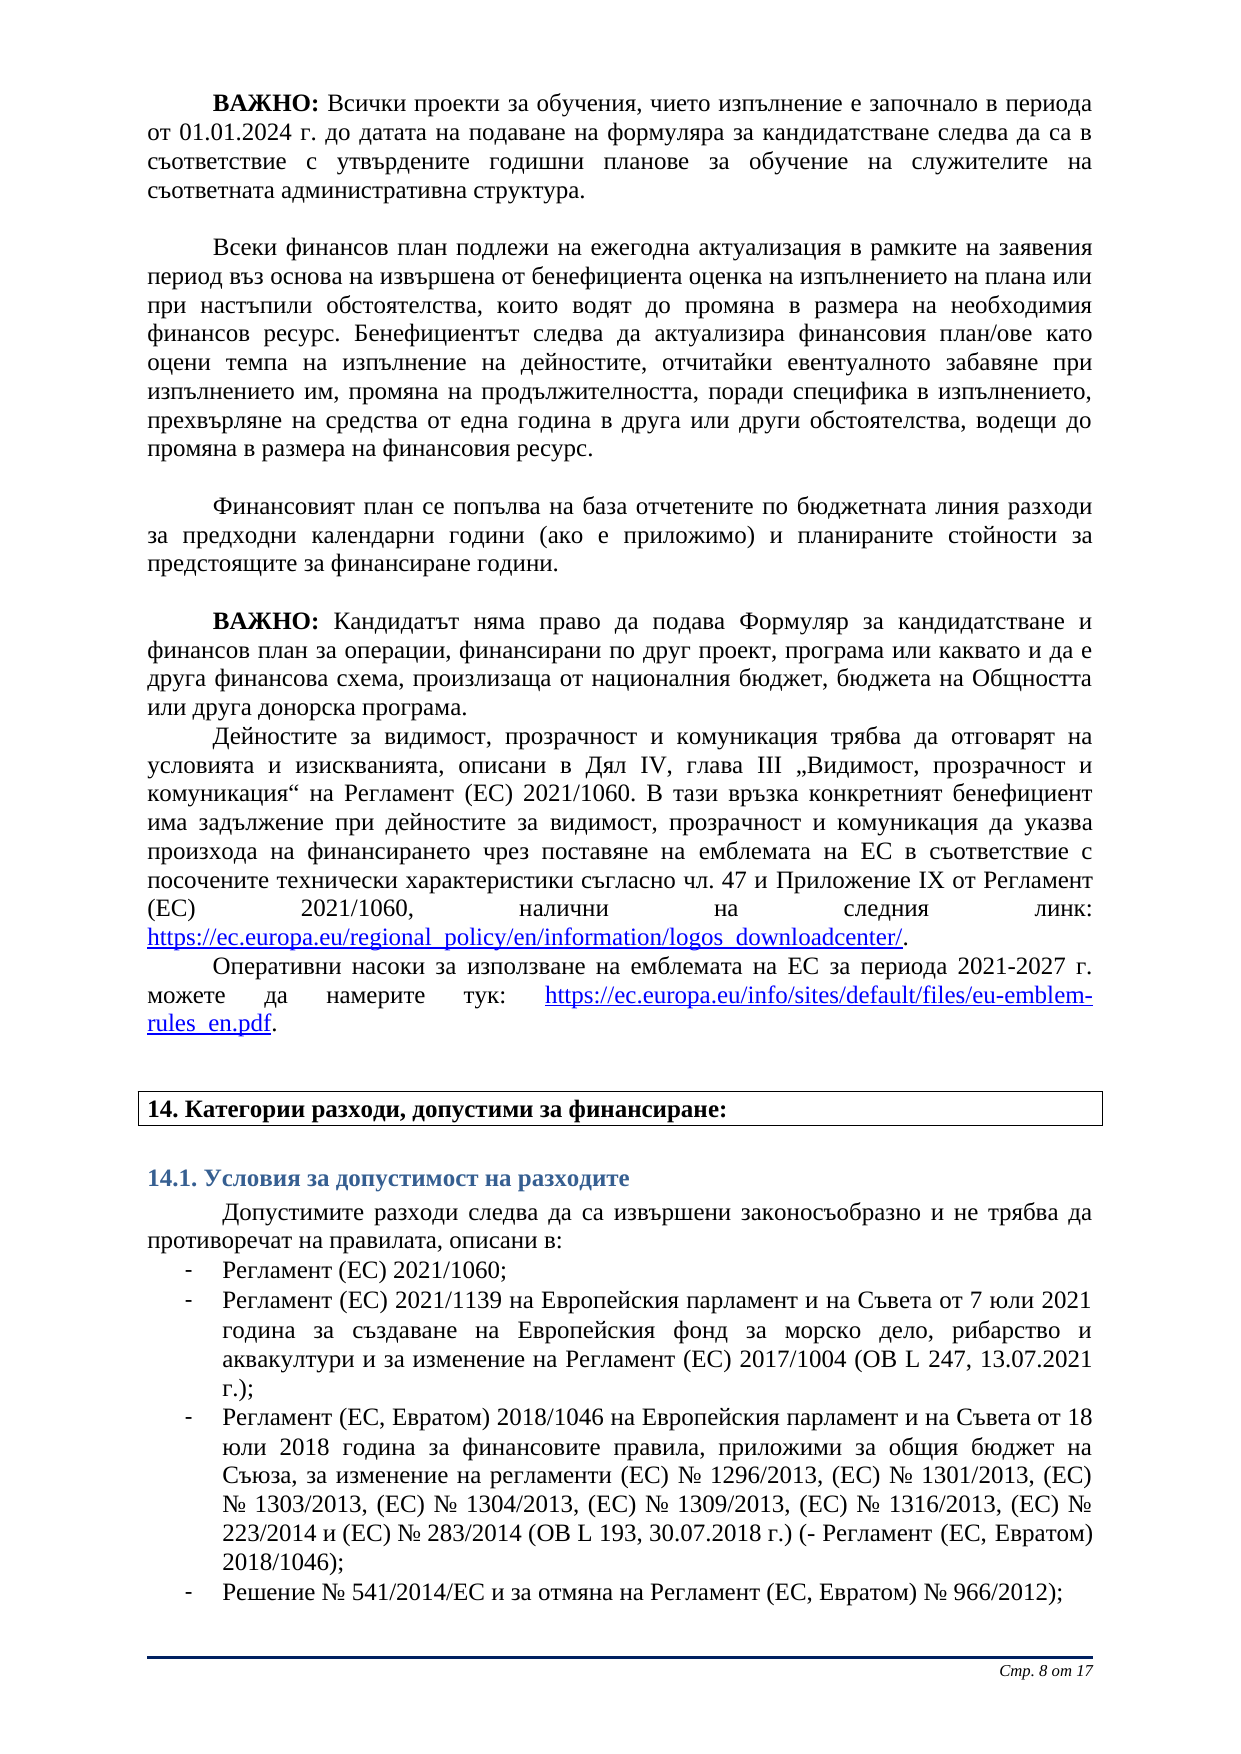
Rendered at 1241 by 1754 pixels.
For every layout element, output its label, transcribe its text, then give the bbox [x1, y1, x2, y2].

list Всеки финансов план подлежи на ежегодна актуализация в рамките на заявения период въз основа на извършена от бенефициента оценка на изпълнението на плана или при настъпили обстоятелства, които водят до промяна в размера на необходимия финансов ресурс. Бенефициентът следва да актуализира финансовия план/ове като оцени темпа на изпълнение на дейностите, отчитайки евентуалното забавяне при изпълнението им, промяна на продължителността, поради специфика в изпълнението, прехвърляне на средства от една година в друга или други обстоятелства, водещи до промяна в размера на финансовия ресурс. [147, 232, 1093, 462]
list Решение № 541/2014/ЕС и за отмяна на Регламент (ЕС, Евратом) № 966/2012); [184, 1576, 1093, 1606]
list Финансовият план се попълва на база отчетените по бюджетната линия разходи за предходни календарни години (ако е приложимо) и планираните стойности за предстоящите за финансиране години. [147, 491, 1093, 577]
list ВАЖНО: Всички проекти за обучения, чието изпълнение е започнало в периода от 01.01.2024 г. до датата на подаване на формуляра за кандидатстване следва да са в съответствие с утвърдените годишни планове за обучение на служителите на съответната административна структура. [147, 88, 1093, 203]
text Допустимите разходи следва да са извършени законосъобразно и не трябва да противоречат на правилата, описани в: [147, 1197, 1093, 1254]
list Регламент (ЕС, Евратом) 2018/1046 на Европейския парламент и на Съвета от 18 юли 2018 година за финансовите правила, приложими за общия бюджет на Съюза, за изменение на регламенти (ЕС) № 1296/2013, (ЕС) № 1301/2013, (ЕС) № 1303/2013, (ЕС) № 1304/2013, (ЕС) № 1309/2013, (ЕС) № 1316/2013, (ЕС) № 223/2014 и (ЕС) № 283/2014 (OB L 193, 30.07.2018 г.) (- Регламент (ЕС, Евратом) 2018/1046); [184, 1401, 1093, 1576]
list Регламент (ЕС) 2021/1060; [184, 1254, 1093, 1284]
text Оперативни насоки за използване на емблемата на ЕС за периода 2021-2027 г. можете да намерите тук: https://ec.europa.eu/info/sites/default/files/eu-emblem-rules_en.pdf. [147, 951, 1093, 1037]
subtitle 14.1. Условия за допустимост на разходите [147, 1163, 1093, 1192]
list Регламент (ЕС) 2021/1139 на Европейския парламент и на Съвета от 7 юли 2021 година за създаване на Европейския фонд за морско дело, рибарство и аквакултури и за изменение на Регламент (ЕС) 2017/1004 (OB L 247, 13.07.2021 г.); [184, 1284, 1093, 1401]
text Дейностите за видимост, прозрачност и комуникация трябва да отговарят на условията и изискванията, описани в Дял IV, глава III „Видимост, прозрачност и комуникация“ на Регламент (ЕС) 2021/1060. В тази връзка конкретният бенефициент има задължение при дейностите за видимост, прозрачност и комуникация да указва произхода на финансирането чрез поставяне на емблемата на ЕС в съответствие с посочените технически характеристики съгласно чл. 47 и Приложение IX от Регламент (ЕС) 2021/1060, налични на следния линк: https://ec.europa.eu/regional_policy/en/information/logos_downloadcenter/. [147, 721, 1093, 951]
list ВАЖНО: Кандидатът няма право да подава Формуляр за кандидатстване и финансов план за операции, финансирани по друг проект, програма или каквато и да е друга финансова схема, произлизаща от националния бюджет, бюджета на Общността или друга донорска програма. [147, 606, 1093, 721]
list 14. Категории разходи, допустими за финансиране: [139, 1092, 1102, 1125]
